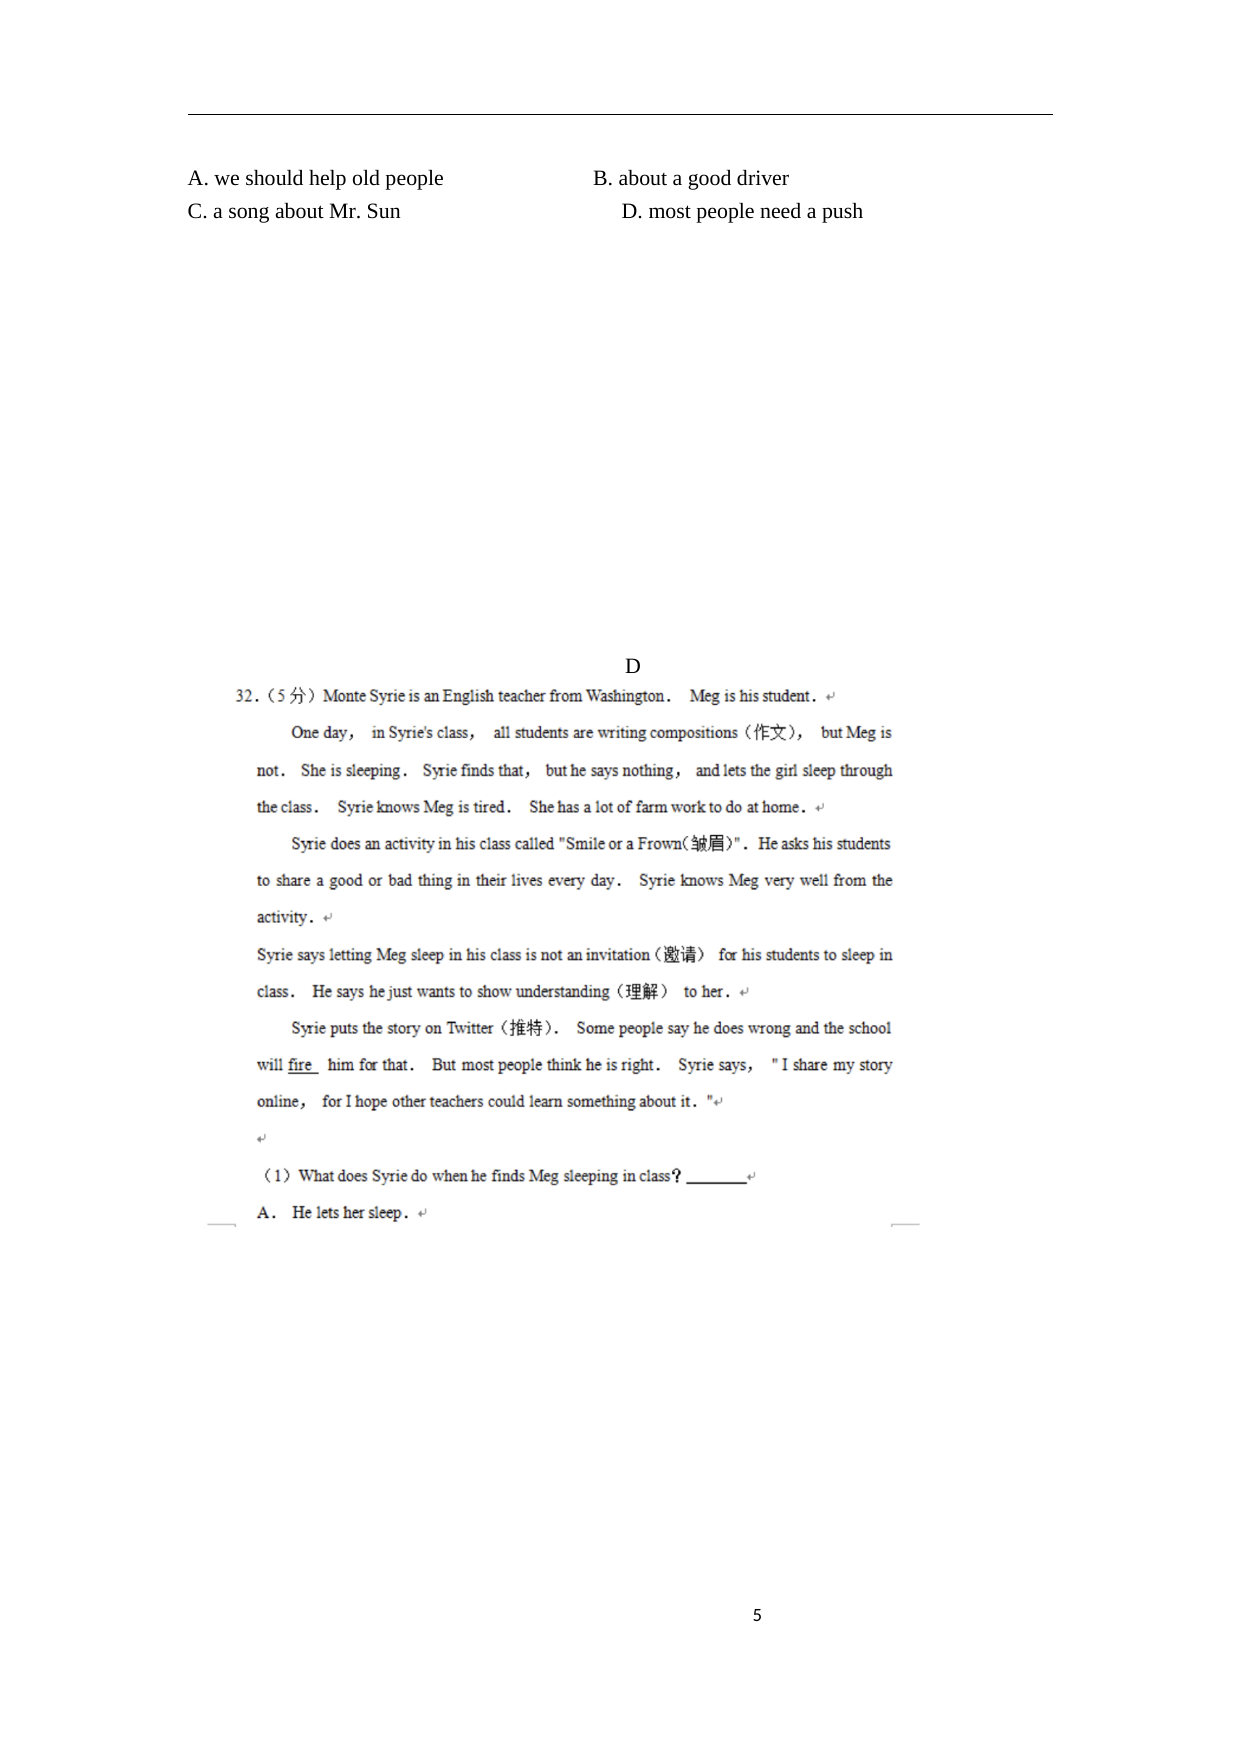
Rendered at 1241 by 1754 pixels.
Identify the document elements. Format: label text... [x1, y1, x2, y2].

text D [187, 649, 1053, 682]
text C. a song about Mr. Sun D. most people need a push [187, 194, 1053, 227]
picture [187, 681, 931, 1227]
text A. we should help old people B. about a good driver [187, 162, 1053, 194]
